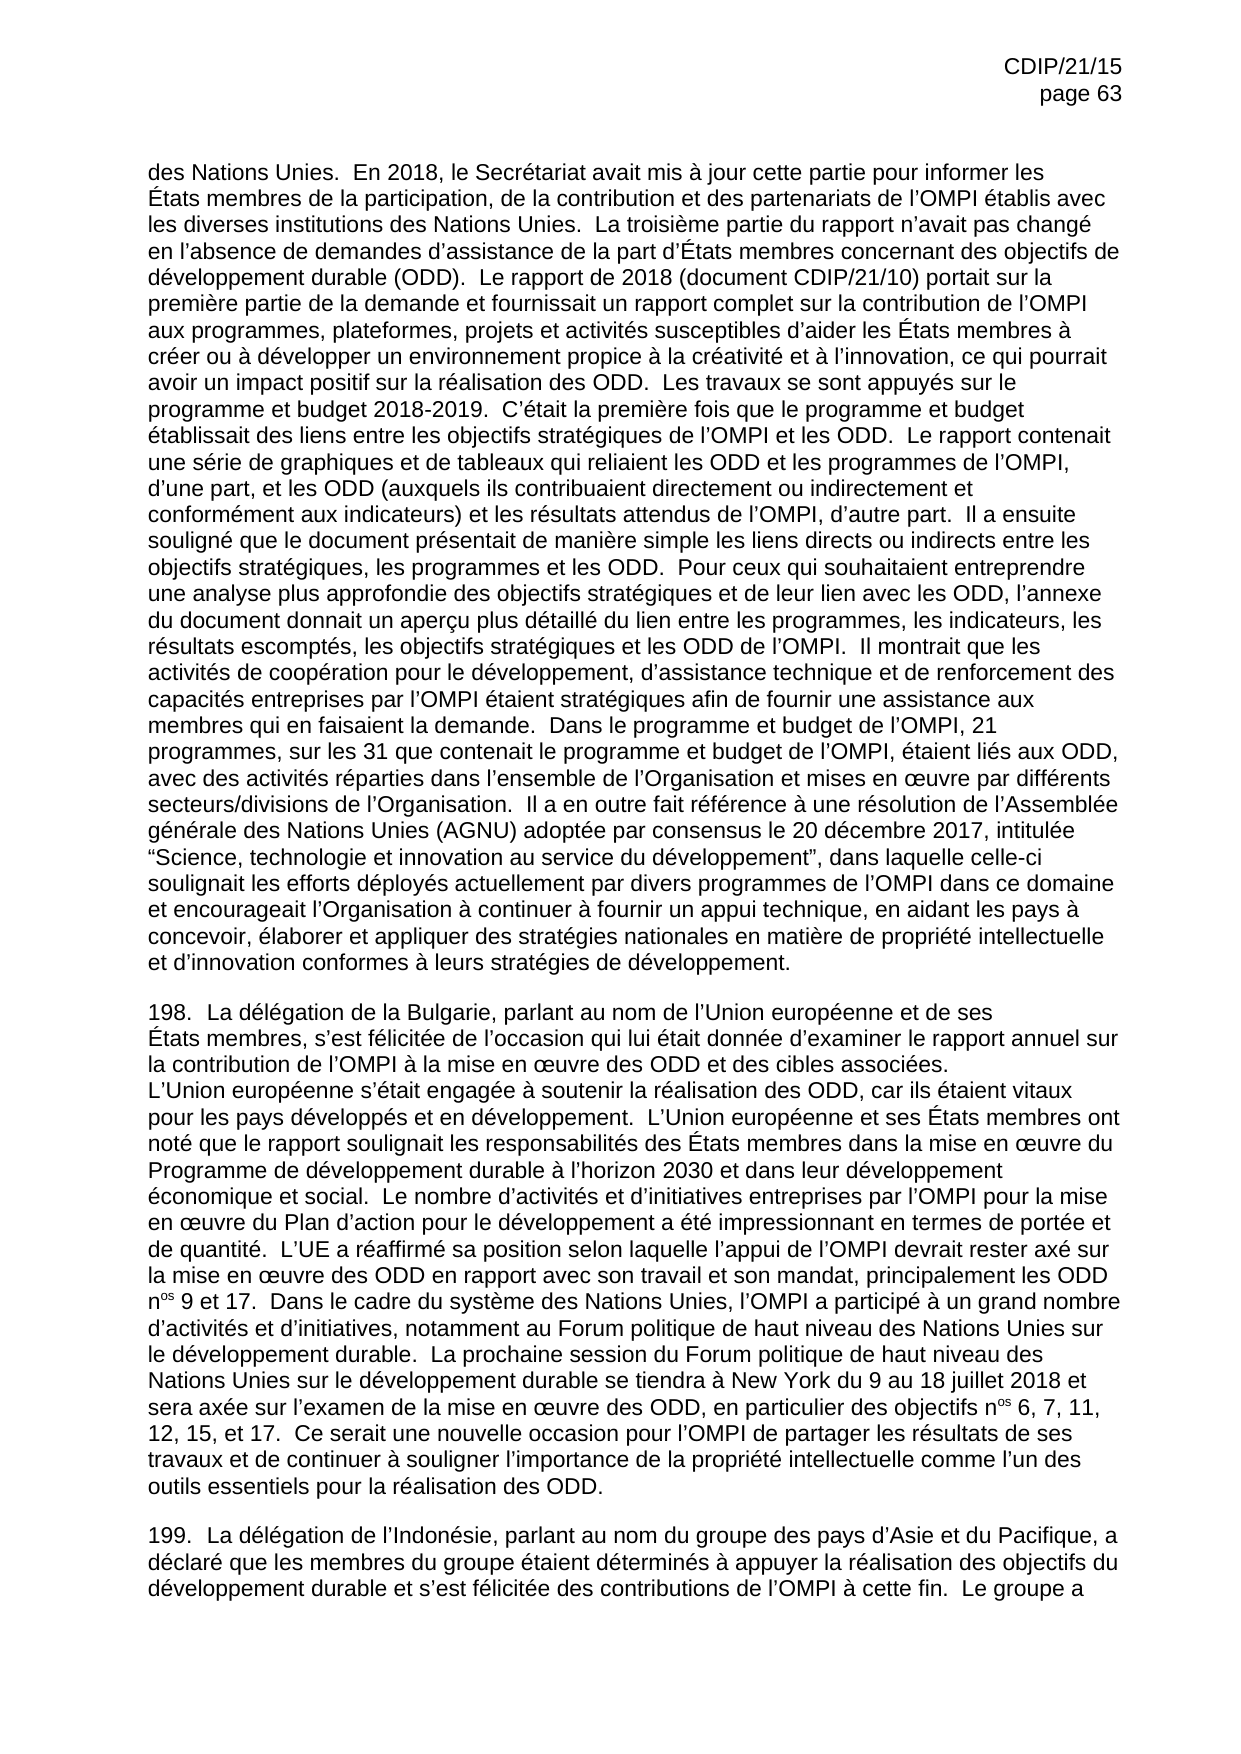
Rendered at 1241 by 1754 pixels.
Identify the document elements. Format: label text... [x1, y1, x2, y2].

text La délégation de la Bulgarie, parlant au nom de l’Union européenne et de ses États membres, s’est félicitée de l’occasion qui lui était donnée d’examiner le rapport annuel sur la contribution de l’OMPI à la mise en œuvre des ODD et des cibles associées. L’Union européenne s’était engagée à soutenir la réalisation des ODD, car ils étaient vitaux pour les pays développés et en développement. L’Union européenne et ses États membres ont noté que le rapport soulignait les responsabilités des États membres dans la mise en œuvre du Programme de développement durable à l’horizon 2030 et dans leur développement économique et social. Le nombre d’activités et d’initiatives entreprises par l’OMPI pour la mise en œuvre du Plan d’action pour le développement a été impressionnant en termes de portée et de quantité. L’UE a réaffirmé sa position selon laquelle l’appui de l’OMPI devrait rester axé sur la mise en œuvre des ODD en rapport avec son travail et son mandat, principalement les ODD nos 9 et 17. Dans le cadre du système des Nations Unies, l’OMPI a participé à un grand nombre d’activités et d’initiatives, notamment au Forum politique de haut niveau des Nations Unies sur le développement durable. La prochaine session du Forum politique de haut niveau des Nations Unies sur le développement durable se tiendra à New York du 9 au 18 juillet 2018 et sera axée sur l’examen de la mise en œuvre des ODD, en particulier des objectifs nos 6, 7, 11, 12, 15, et 17. Ce serait une nouvelle occasion pour l’OMPI de partager les résultats de ses travaux et de continuer à souligner l’importance de la propriété intellectuelle comme l’un des outils essentiels pour la réalisation des ODD. [148, 998, 1122, 1499]
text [148, 1522, 1122, 1601]
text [148, 158, 1122, 976]
